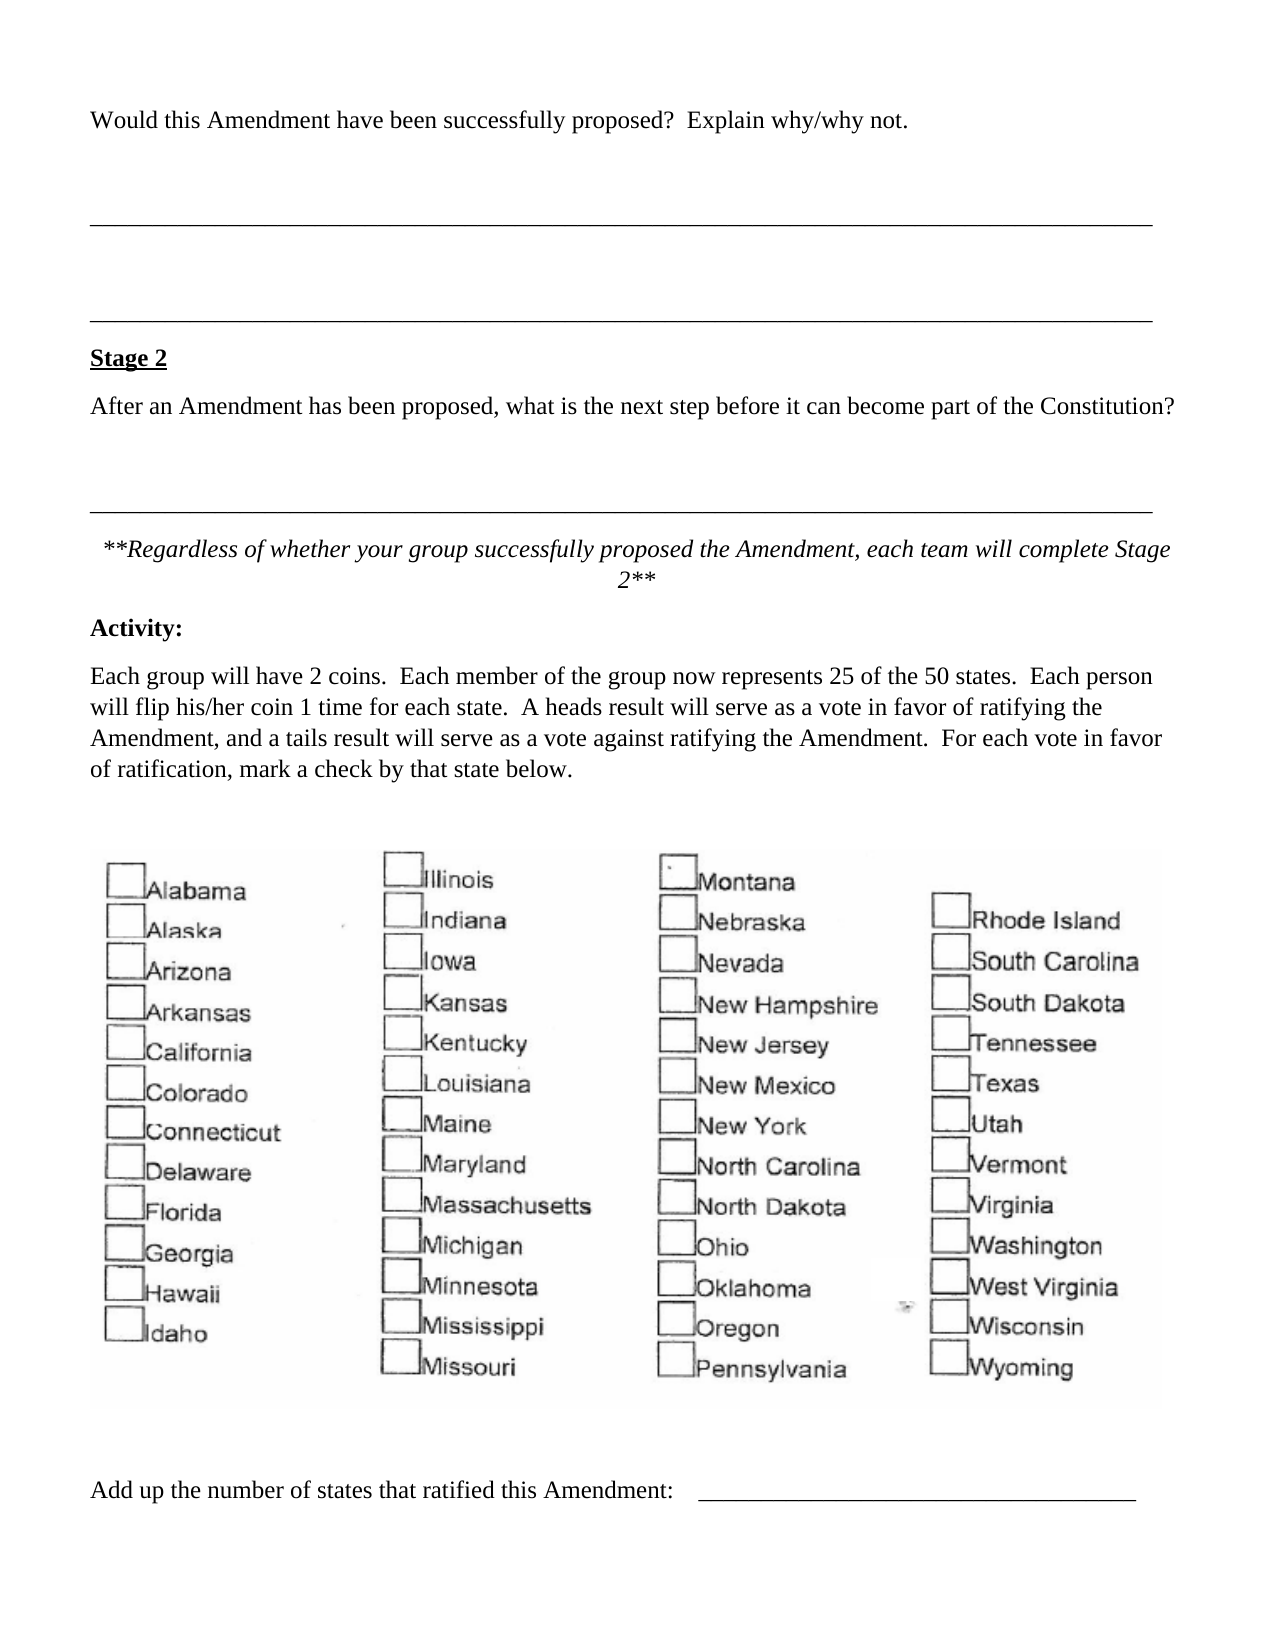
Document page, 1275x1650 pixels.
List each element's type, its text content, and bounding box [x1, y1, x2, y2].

text Each group will have 2 coins. Each member of the group now represents 25 of the 50 states. Each person will flip his/her coin 1 time for each state. A heads result will serve as a vote in favor of ratifying the Amendment, and a tails result will serve as a vote against ratifying the Amendment. For each vote in favor of ratification, mark a check by that state below. [90, 661, 1185, 783]
text Stage 2 [90, 343, 1185, 372]
text Activity: [90, 613, 1185, 642]
text Add up the number of states that ratified this Amendment: ___________________________________ [90, 1475, 1185, 1504]
text After an Amendment has been proposed, what is the next step before it can become part of the Constitution? [90, 391, 1185, 420]
text _____________________________________________________________________________________ [90, 487, 1185, 515]
picture [90, 849, 1162, 1409]
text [90, 200, 1185, 229]
text **Regardless of whether your group successfully proposed the Amendment, each team will complete Stage 2** [90, 534, 1185, 594]
text Would this Amendment have been successfully proposed? Explain why/why not. [90, 105, 1185, 134]
text _____________________________________________________________________________________ [90, 296, 1185, 324]
